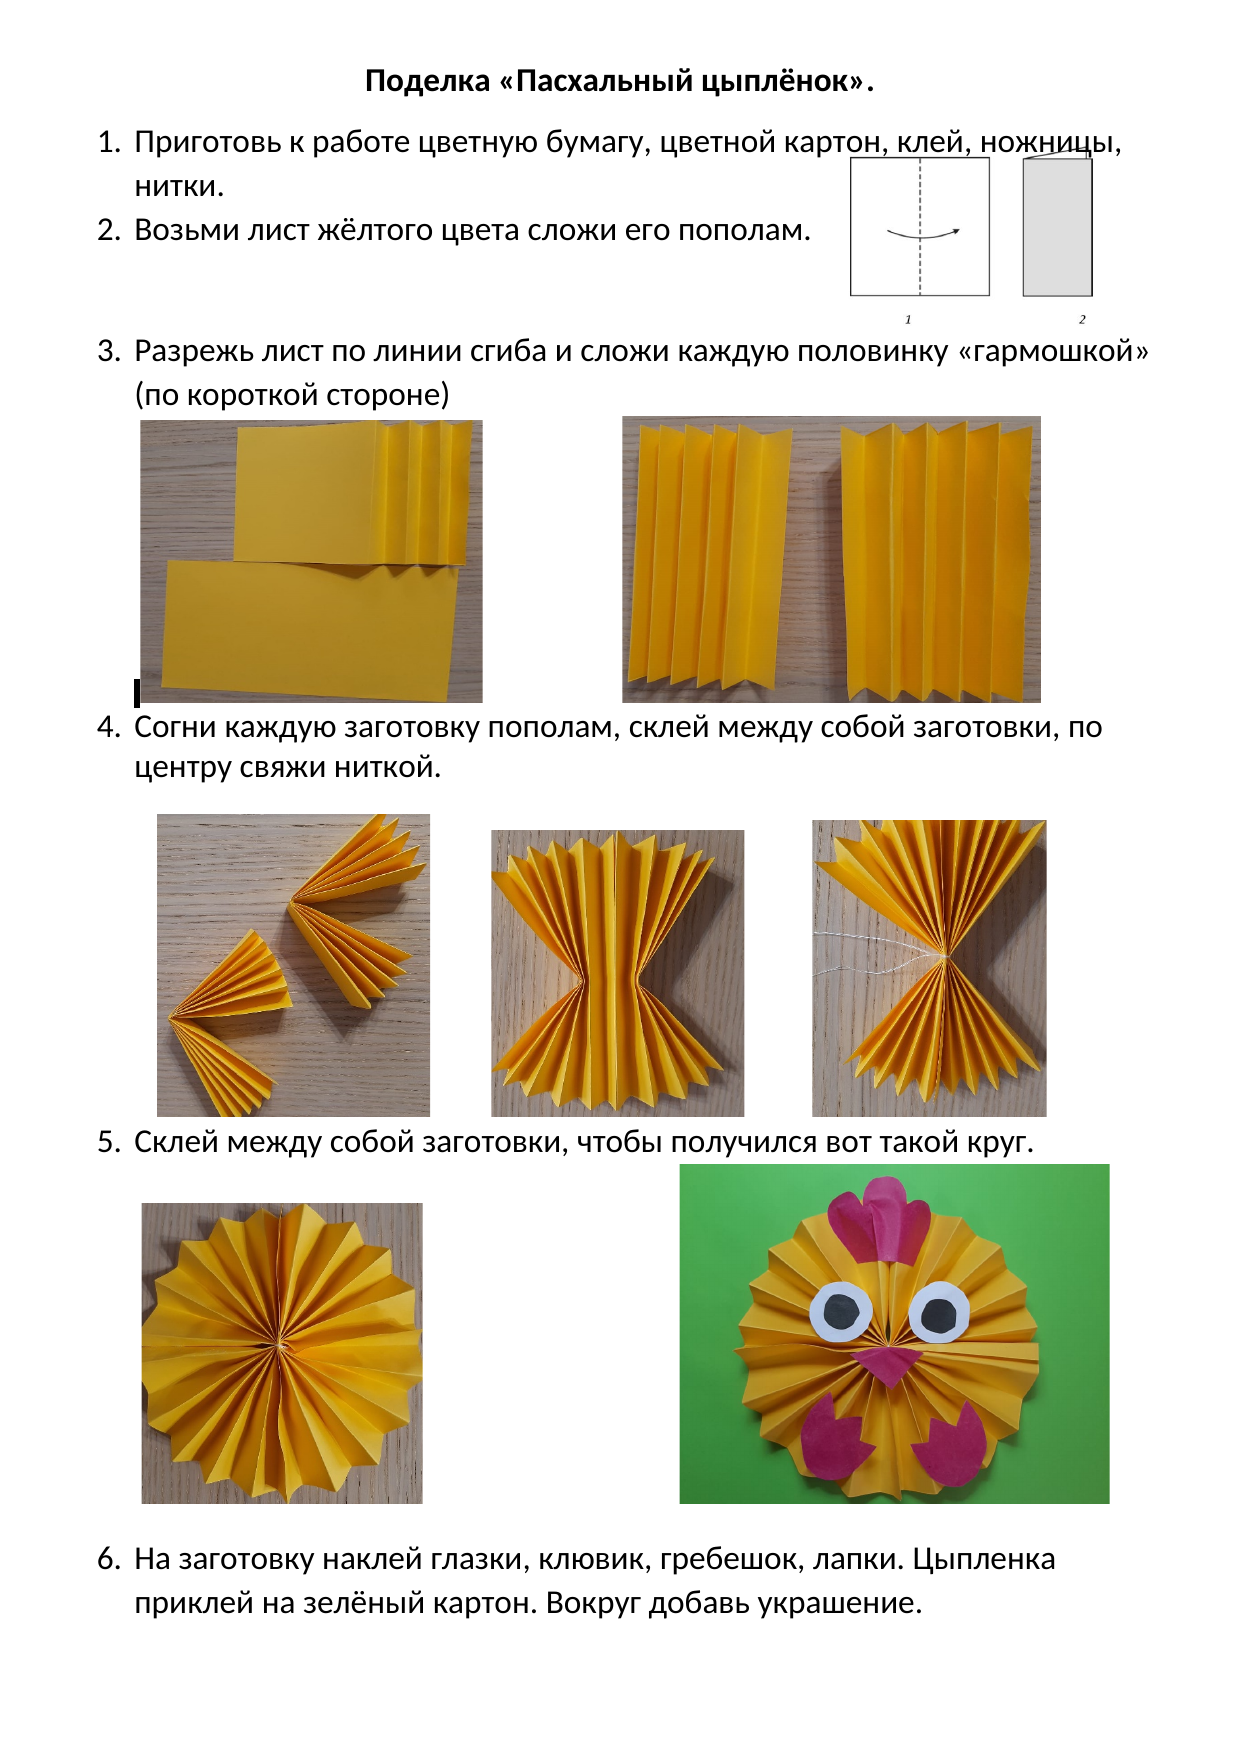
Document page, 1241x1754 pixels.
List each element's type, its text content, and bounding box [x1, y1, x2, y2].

picture [848, 248, 1095, 326]
picture [140, 420, 483, 703]
picture [812, 820, 1047, 1117]
list Согни каждую заготовку пополам, склей между собой заготовки, по центру свяжи ниткой. [97, 704, 1181, 786]
list Возьми лист жёлтого цвета сложи его пополам. [97, 208, 1181, 248]
text Поделка «Пасхальный цыплёнок». [59, 59, 1181, 100]
picture [622, 416, 1041, 703]
picture [679, 1164, 1110, 1504]
list На заготовку наклей глазки, клювик, гребешок, лапки. Цыпленка приклей на зелёный картон. Вокруг добавь украшение. [97, 1537, 1181, 1621]
picture [848, 204, 1095, 208]
picture [141, 1203, 423, 1504]
picture [491, 830, 745, 1117]
picture [157, 814, 431, 1117]
list Приготовь к работе цветную бумагу, цветной картон, клей, ножницы, нитки. [97, 120, 1181, 204]
list Разрежь лист по линии сгиба и сложи каждую половинку «гармошкой» (по короткой стороне) [97, 329, 1181, 413]
list Склей между собой заготовки, чтобы получился вот такой круг. [97, 1120, 1181, 1161]
